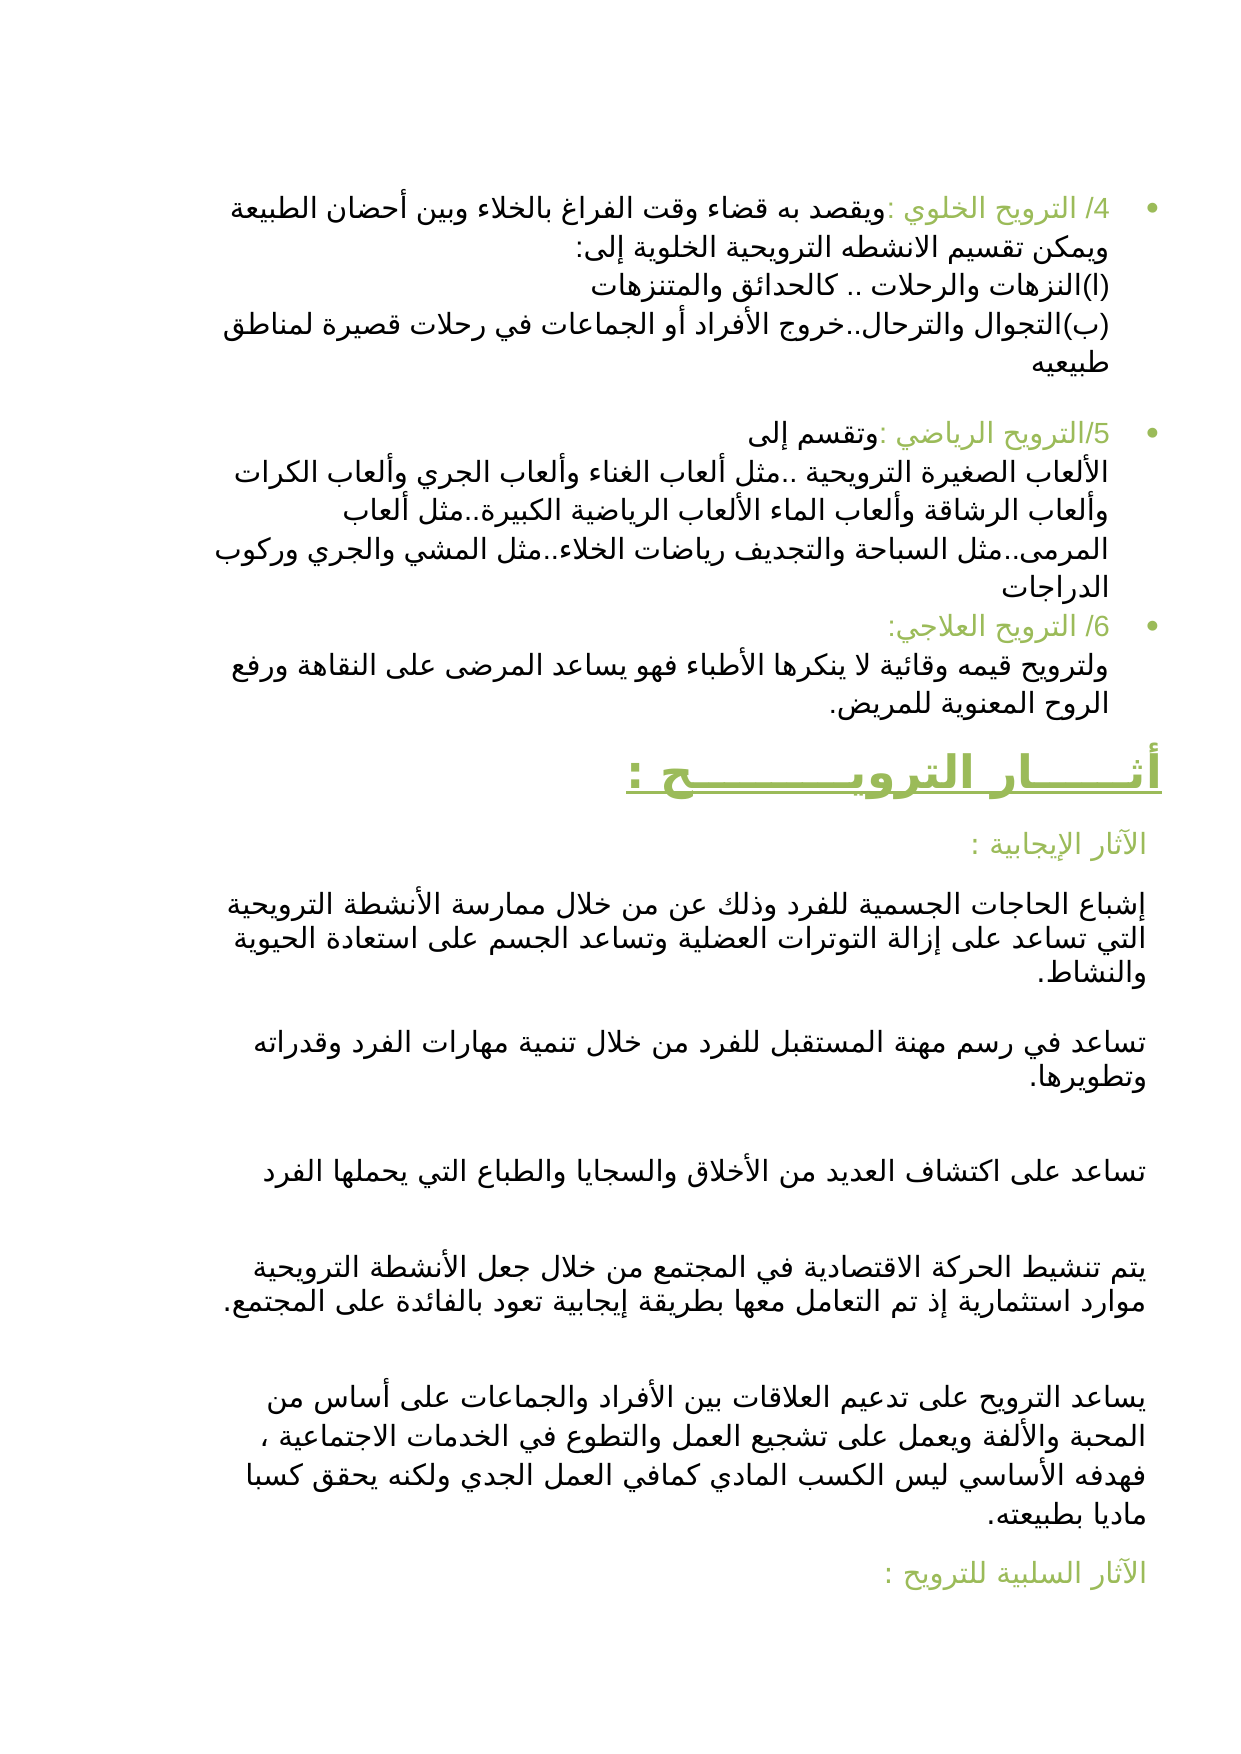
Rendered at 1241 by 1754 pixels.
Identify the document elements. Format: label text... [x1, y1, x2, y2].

text تساعد في رسم مهنة المستقبل للفرد من خلال تنمية مهارات الفرد وقدراته وتطويرها. [187, 1025, 1147, 1093]
text أثــــــار الترويــــــــــح : [187, 746, 1162, 799]
list (ب)التجوال والترحال..خروج الأفراد أو الجماعات في رحلات قصيرة لمناطق طبيعيه [187, 307, 1110, 379]
list 4/ الترويح الخلوي :ويقصد به قضاء وقت الفراغ بالخلاء وبين أحضان الطبيعة ويمكن تقسيم الانشطه الترويحية الخلوية إلى: [187, 191, 1147, 263]
list 5/الترويح الرياضي :وتقسم إلى [187, 416, 1147, 450]
text الآثار السلبية للترويح : [187, 1557, 1147, 1591]
text إشباع الحاجات الجسمية للفرد وذلك عن من خلال ممارسة الأنشطة الترويحية التي تساعد على إزالة التوترات العضلية وتساعد الجسم على استعادة الحيوية والنشاط. [187, 887, 1147, 989]
text يساعد الترويح على تدعيم العلاقات بين الأفراد والجماعات على أساس من المحبة والألفة ويعمل على تشجيع العمل والتطوع في الخدمات الاجتماعية ، فهدفه الأساسي ليس الكسب المادي كمافي العمل الجدي ولكنه يحقق كسبا ماديا بطبيعته. [187, 1380, 1147, 1531]
list 6/ الترويح العلاجي: [187, 609, 1147, 643]
list الألعاب الصغيرة الترويحية ..مثل ألعاب الغناء وألعاب الجري وألعاب الكرات وألعاب الرشاقة وألعاب الماء الألعاب الرياضية الكبيرة..مثل ألعاب المرمى..مثل السباحة والتجديف رياضات الخلاء..مثل المشي والجري وركوب الدراجات [187, 455, 1110, 604]
list ولترويح قيمه وقائية لا ينكرها الأطباء فهو يساعد المرضى على النقاهة ورفع الروح المعنوية للمريض. [187, 648, 1110, 720]
text الآثار الإيجابية : [187, 828, 1147, 862]
text تساعد على اكتشاف العديد من الأخلاق والسجايا والطباع التي يحملها الفرد [187, 1155, 1147, 1189]
text يتم تنشيط الحركة الاقتصادية في المجتمع من خلال جعل الأنشطة الترويحية موارد استثمارية إذ تم التعامل معها بطريقة إيجابية تعود بالفائدة على المجتمع. [187, 1250, 1147, 1318]
list (ا)النزهات والرحلات .. كالحدائق والمتنزهات [187, 268, 1110, 302]
